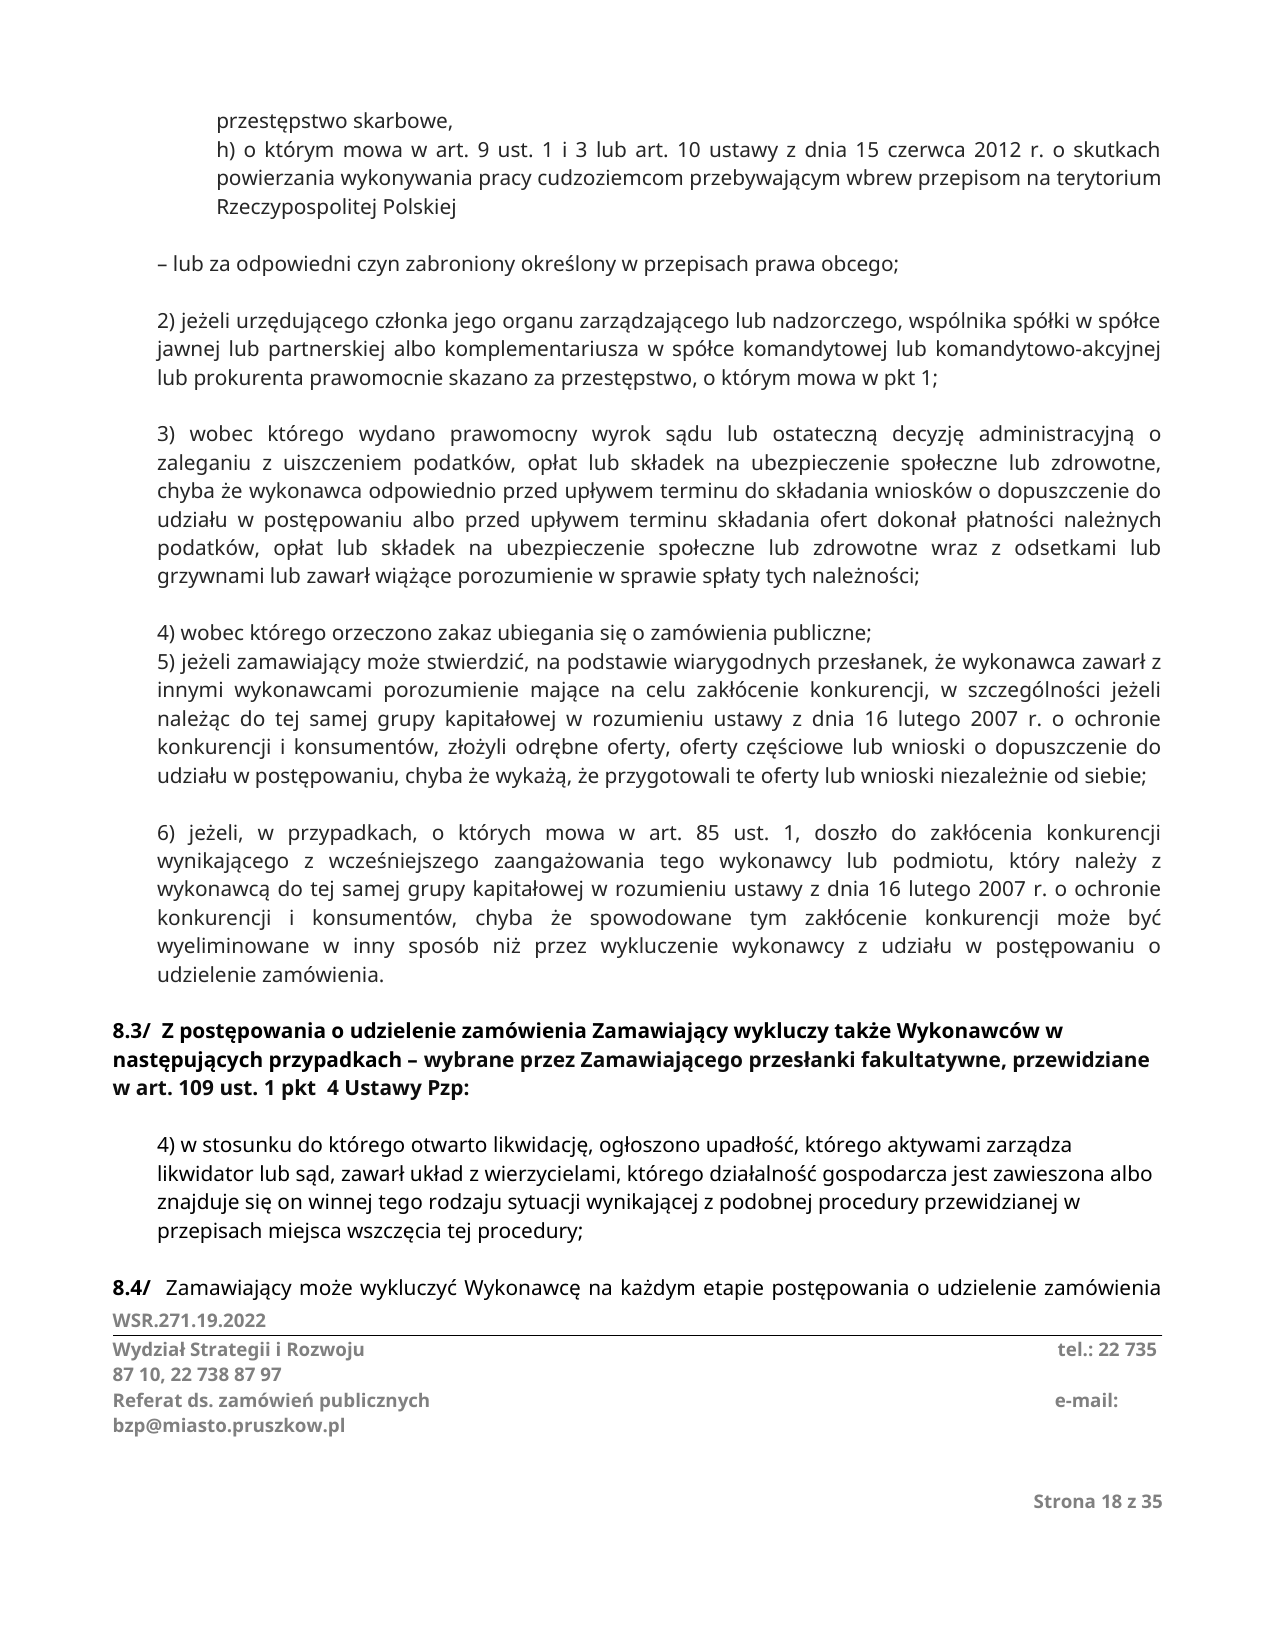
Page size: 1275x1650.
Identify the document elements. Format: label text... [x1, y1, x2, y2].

text h) o którym mowa w art. 9 ust. 1 i 3 lub art. 10 ustawy z dnia 15 czerwca 2012 r. o skutkach powierzania wykonywania pracy cudzoziemcom przebywającym wbrew przepisom na terytorium Rzeczypospolitej Polskiej [216, 135, 1162, 220]
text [216, 107, 1162, 135]
text 6) jeżeli, w przypadkach, o których mowa w art. 85 ust. 1, doszło do zakłócenia konkurencji wynikającego z wcześniejszego zaangażowania tego wykonawcy lub podmiotu, który należy z wykonawcą do tej samej grupy kapitałowej w rozumieniu ustawy z dnia 16 lutego 2007 r. o ochronie konkurencji i konsumentów, chyba że spowodowane tym zakłócenie konkurencji może być wyeliminowane w inny sposób niż przez wykluczenie wykonawcy z udziału w postępowaniu o udzielenie zamówienia. [157, 818, 1162, 988]
text 2) jeżeli urzędującego członka jego organu zarządzającego lub nadzorczego, wspólnika spółki w spółce jawnej lub partnerskiej albo komplementariusza w spółce komandytowej lub komandytowo-akcyjnej lub prokurenta prawomocnie skazano za przestępstwo, o którym mowa w pkt 1; [157, 306, 1162, 391]
text 4) w stosunku do którego otwarto likwidację, ogłoszono upadłość, którego aktywami zarządza likwidator lub sąd, zawarł układ z wierzycielami, którego działalność gospodarcza jest zawieszona albo znajduje się on winnej tego rodzaju sytuacji wynikającej z podobnej procedury przewidzianej w przepisach miejsca wszczęcia tej procedury; [157, 1130, 1162, 1244]
text 5) jeżeli zamawiający może stwierdzić, na podstawie wiarygodnych przesłanek, że wykonawca zawarł z innymi wykonawcami porozumienie mające na celu zakłócenie konkurencji, w szczególności jeżeli należąc do tej samej grupy kapitałowej w rozumieniu ustawy z dnia 16 lutego 2007 r. o ochronie konkurencji i konsumentów, złożyli odrębne oferty, oferty częściowe lub wnioski o dopuszczenie do udziału w postępowaniu, chyba że wykażą, że przygotowali te oferty lub wnioski niezależnie od siebie; [157, 647, 1162, 789]
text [112, 1273, 1162, 1301]
text – lub za odpowiedni czyn zabroniony określony w przepisach prawa obcego; [157, 249, 1162, 277]
text 8.3/ Z postępowania o udzielenie zamówienia Zamawiający wykluczy także Wykonawców w następujących przypadkach – wybrane przez Zamawiającego przesłanki fakultatywne, przewidziane w art. 109 ust. 1 pkt 4 Ustawy Pzp: [112, 1017, 1162, 1102]
text 3) wobec którego wydano prawomocny wyrok sądu lub ostateczną decyzję administracyjną o zaleganiu z uiszczeniem podatków, opłat lub składek na ubezpieczenie społeczne lub zdrowotne, chyba że wykonawca odpowiednio przed upływem terminu do składania wniosków o dopuszczenie do udziału w postępowaniu albo przed upływem terminu składania ofert dokonał płatności należnych podatków, opłat lub składek na ubezpieczenie społeczne lub zdrowotne wraz z odsetkami lub grzywnami lub zawarł wiążące porozumienie w sprawie spłaty tych należności; [157, 419, 1162, 590]
text 4) wobec którego orzeczono zakaz ubiegania się o zamówienia publiczne; [157, 618, 1162, 647]
